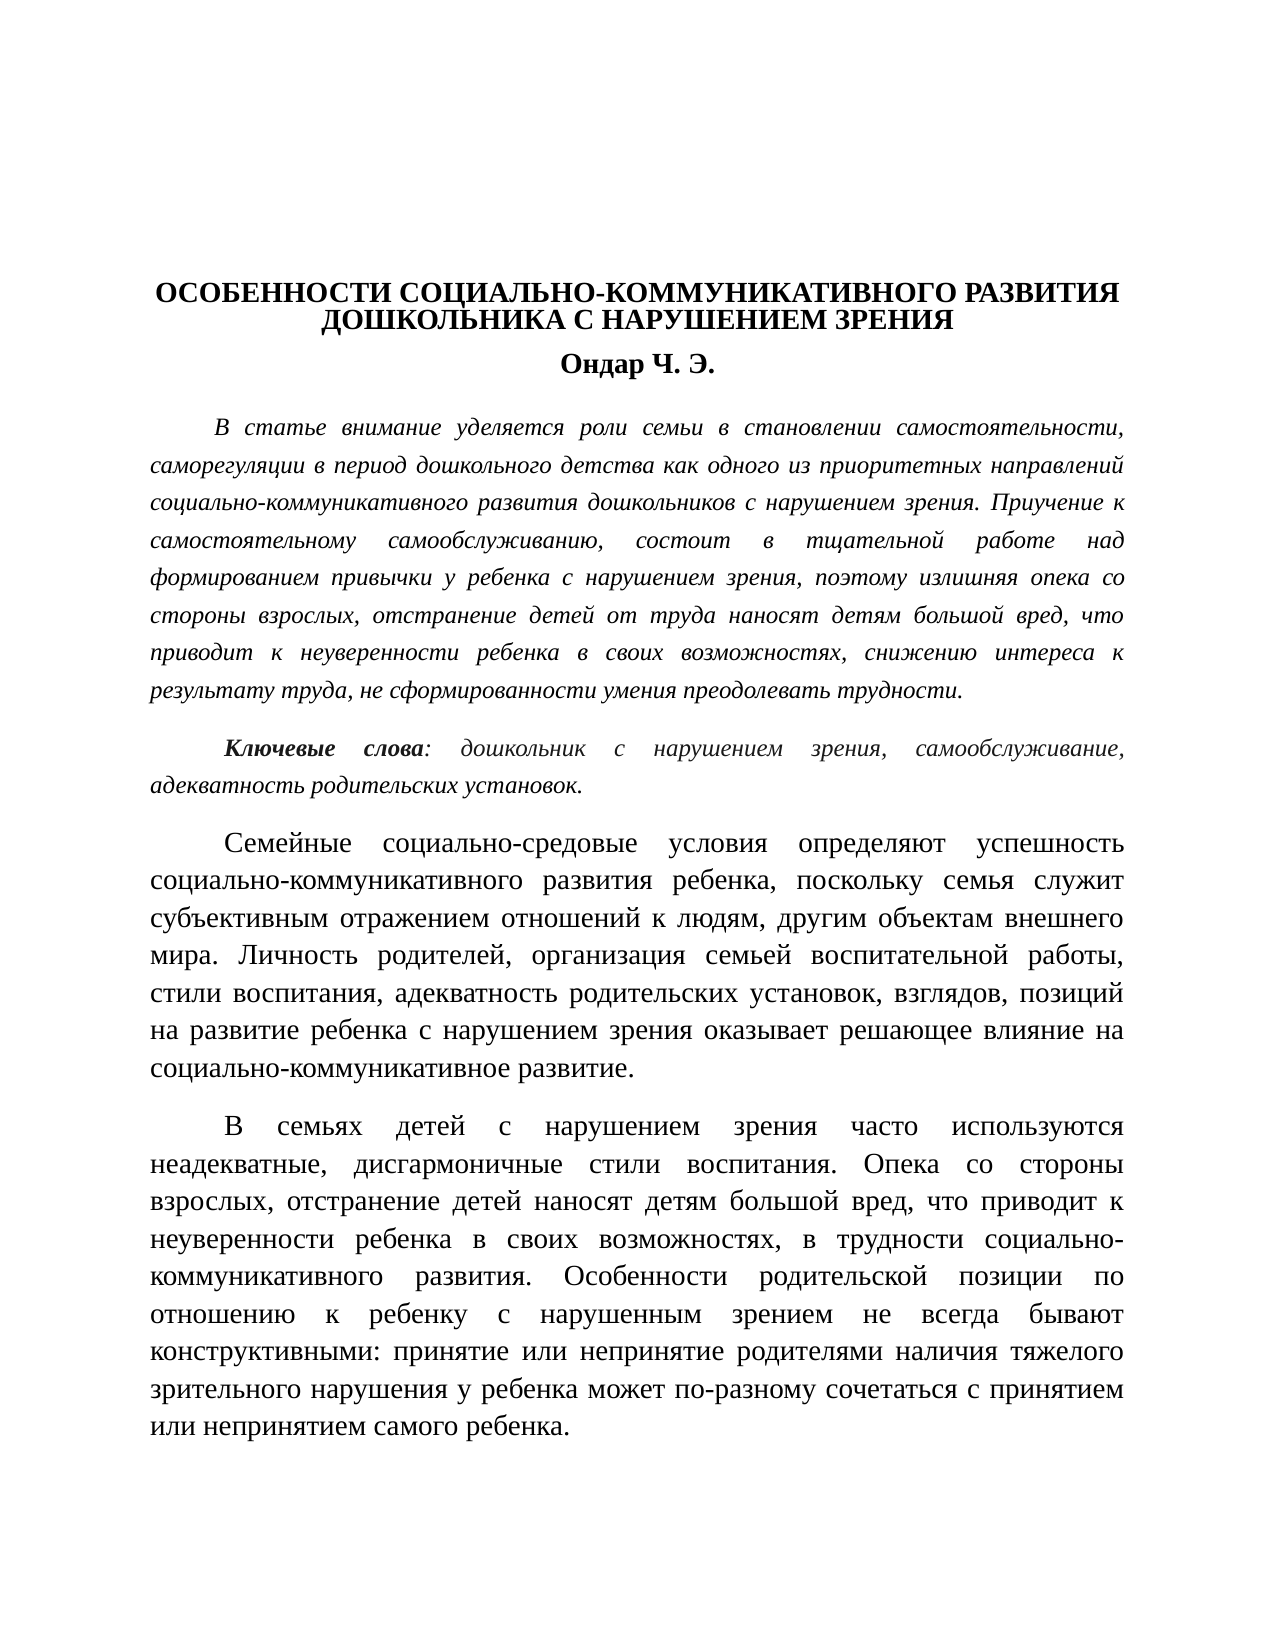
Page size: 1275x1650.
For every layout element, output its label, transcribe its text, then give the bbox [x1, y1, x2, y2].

text Ключевые слова: дошкольник с нарушением зрения, самообслуживание, адекватность родительских установок. [150, 726, 1125, 801]
text Семейные социально-средовые условия определяют успешность социально-коммуникативного развития ребенка, поскольку семья служит субъективным отражением отношений к людям, другим объектам внешнего мира. Личность родителей, организация семьей воспитательной работы, стили воспитания, адекватность родительских установок, взглядов, позиций на развитие ребенка с нарушением зрения оказывает решающее влияние на социально-коммуникативное развитие. [150, 822, 1125, 1085]
text В статье внимание уделяется роли семьи в становлении самостоятельности, саморегуляции в период дошкольного детства как одного из приоритетных направлений социально-коммуникативного развития дошкольников с нарушением зрения. Приучение к самостоятельному самообслуживанию, состоит в тщательной работе над формированием привычки у ребенка с нарушением зрения, поэтому излишняя опека со стороны взрослых, отстранение детей от труда наносят детям большой вред, что приводит к неуверенности ребенка в своих возможностях, снижению интереса к результату труда, не сформированности умения преодолевать трудности. [150, 406, 1125, 525]
text В статье внимание уделяется роли семьи в становлении самостоятельности, саморегуляции в период дошкольного детства как одного из приоритетных направлений социально-коммуникативного развития дошкольников с нарушением зрения. Приучение к самостоятельному самообслуживанию, состоит в тщательной работе над формированием привычки у ребенка с нарушением зрения, поэтому излишняя опека со стороны взрослых, отстранение детей от труда наносят детям большой вред, что приводит к неуверенности ребенка в своих возможностях, снижению интереса к результату труда, не сформированности умения преодолевать трудности. [150, 553, 1125, 706]
text Ондар Ч. Э. [150, 352, 1125, 378]
text ОСОБЕННОСТИ СОЦИАЛЬНО-КОММУНИКАТИВНОГО РАЗВИТИЯ ДОШКОЛЬНИКА С НАРУШЕНИЕМ ЗРЕНИЯ [150, 281, 1125, 335]
text В семьях детей с нарушением зрения часто используются неадекватные, дисгармоничные стили воспитания. Опека со стороны взрослых, отстранение детей наносят детям большой вред, что приводит к неуверенности ребенка в своих возможностях, в трудности социально-коммуникативного развития. Особенности родительской позиции по отношению к ребенку с нарушенным зрением не всегда бывают конструктивными: принятие или непринятие родителями наличия тяжелого зрительного нарушения у ребенка может по-разному сочетаться с принятием или непринятием самого ребенка. [150, 1106, 1125, 1443]
